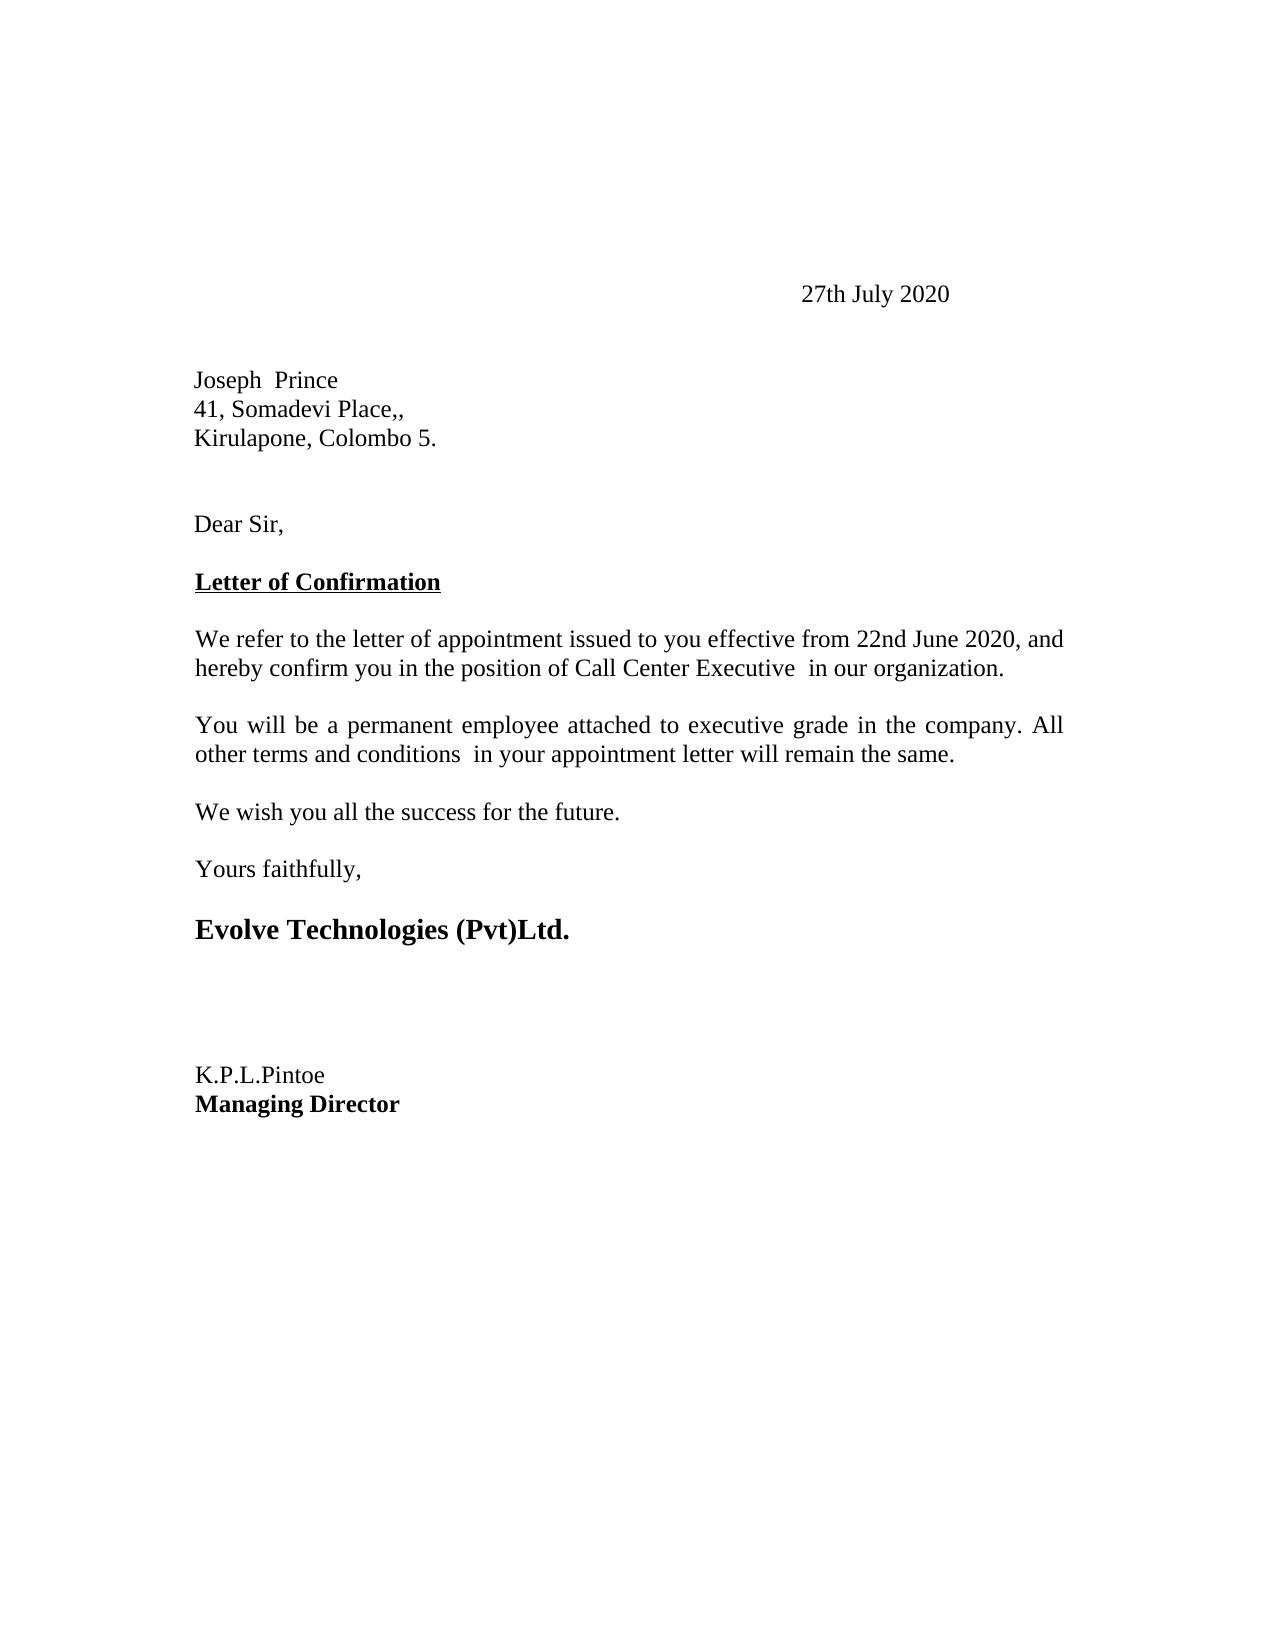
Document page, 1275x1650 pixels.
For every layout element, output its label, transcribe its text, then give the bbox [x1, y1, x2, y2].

text We refer to the letter of appointment issued to you effective from 22nd June 2020, and hereby confirm you in the position of Call Center Executive in our organization. [195, 624, 1065, 682]
text Evolve Technologies (Pvt)Ltd. [195, 912, 1065, 945]
text Letter of Confirmation [195, 567, 1065, 596]
text You will be a permanent employee attached to executive grade in the company. All other terms and conditions in your appointment letter will remain the same. [195, 711, 1065, 768]
text Joseph Prince [150, 366, 1125, 394]
text We wish you all the success for the future. [195, 797, 1065, 826]
text Yours faithfully, [195, 854, 1065, 883]
text K.P.L.Pintoe [195, 1060, 1065, 1089]
text Managing Director [195, 1089, 1065, 1118]
text 27th July 2020 [195, 279, 1065, 308]
text Kirulapone, Colombo 5. [150, 423, 1125, 452]
text 41, Somadevi Place,, [150, 394, 1125, 423]
text Dear Sir, [150, 509, 1125, 538]
